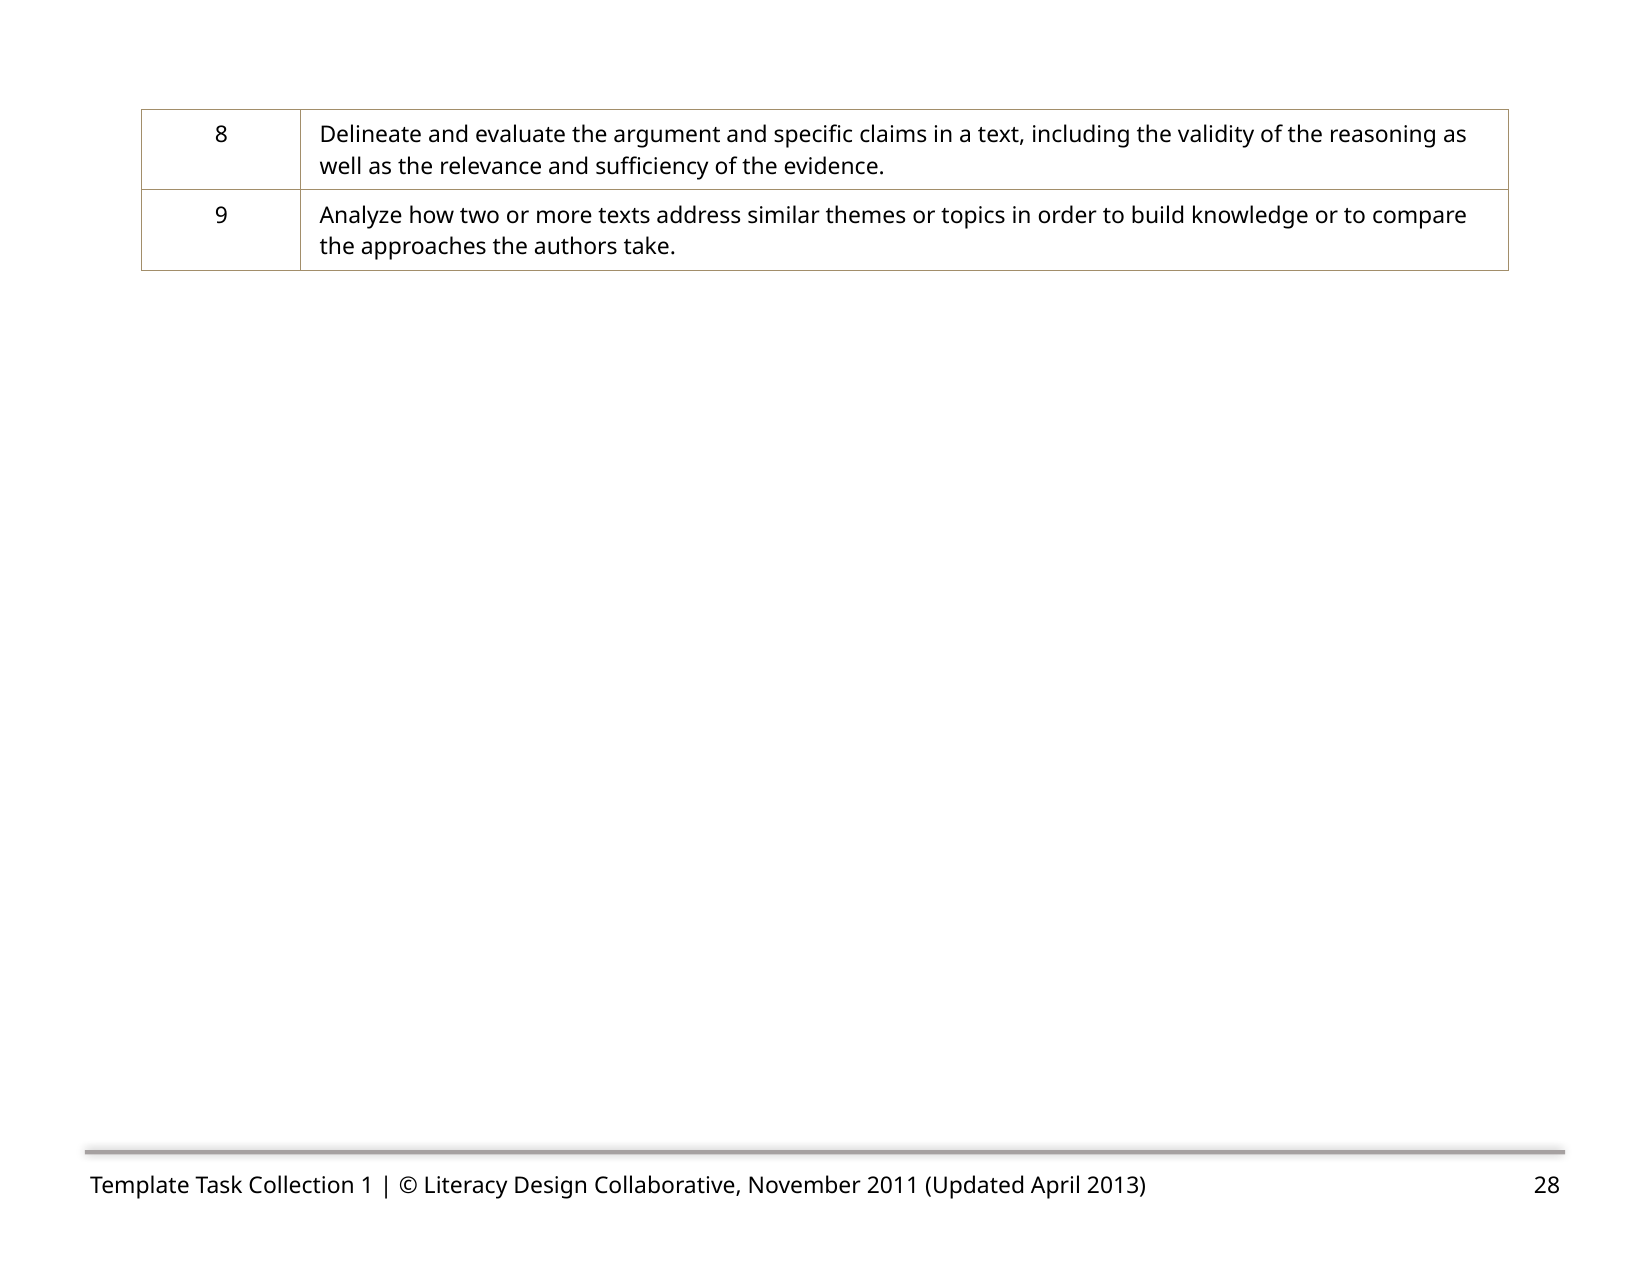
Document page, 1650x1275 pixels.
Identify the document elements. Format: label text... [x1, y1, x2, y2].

table_cell Analyze how two or more texts address similar themes or topics in order to build knowledge or to compare the approaches the authors take. [301, 190, 1508, 269]
table_cell 9 [142, 190, 300, 269]
table_cell 8 [142, 110, 300, 189]
table_cell Delineate and evaluate the argument and specific claims in a text, including the validity of the reasoning as well as the relevance and sufficiency of the evidence. [301, 110, 1508, 189]
